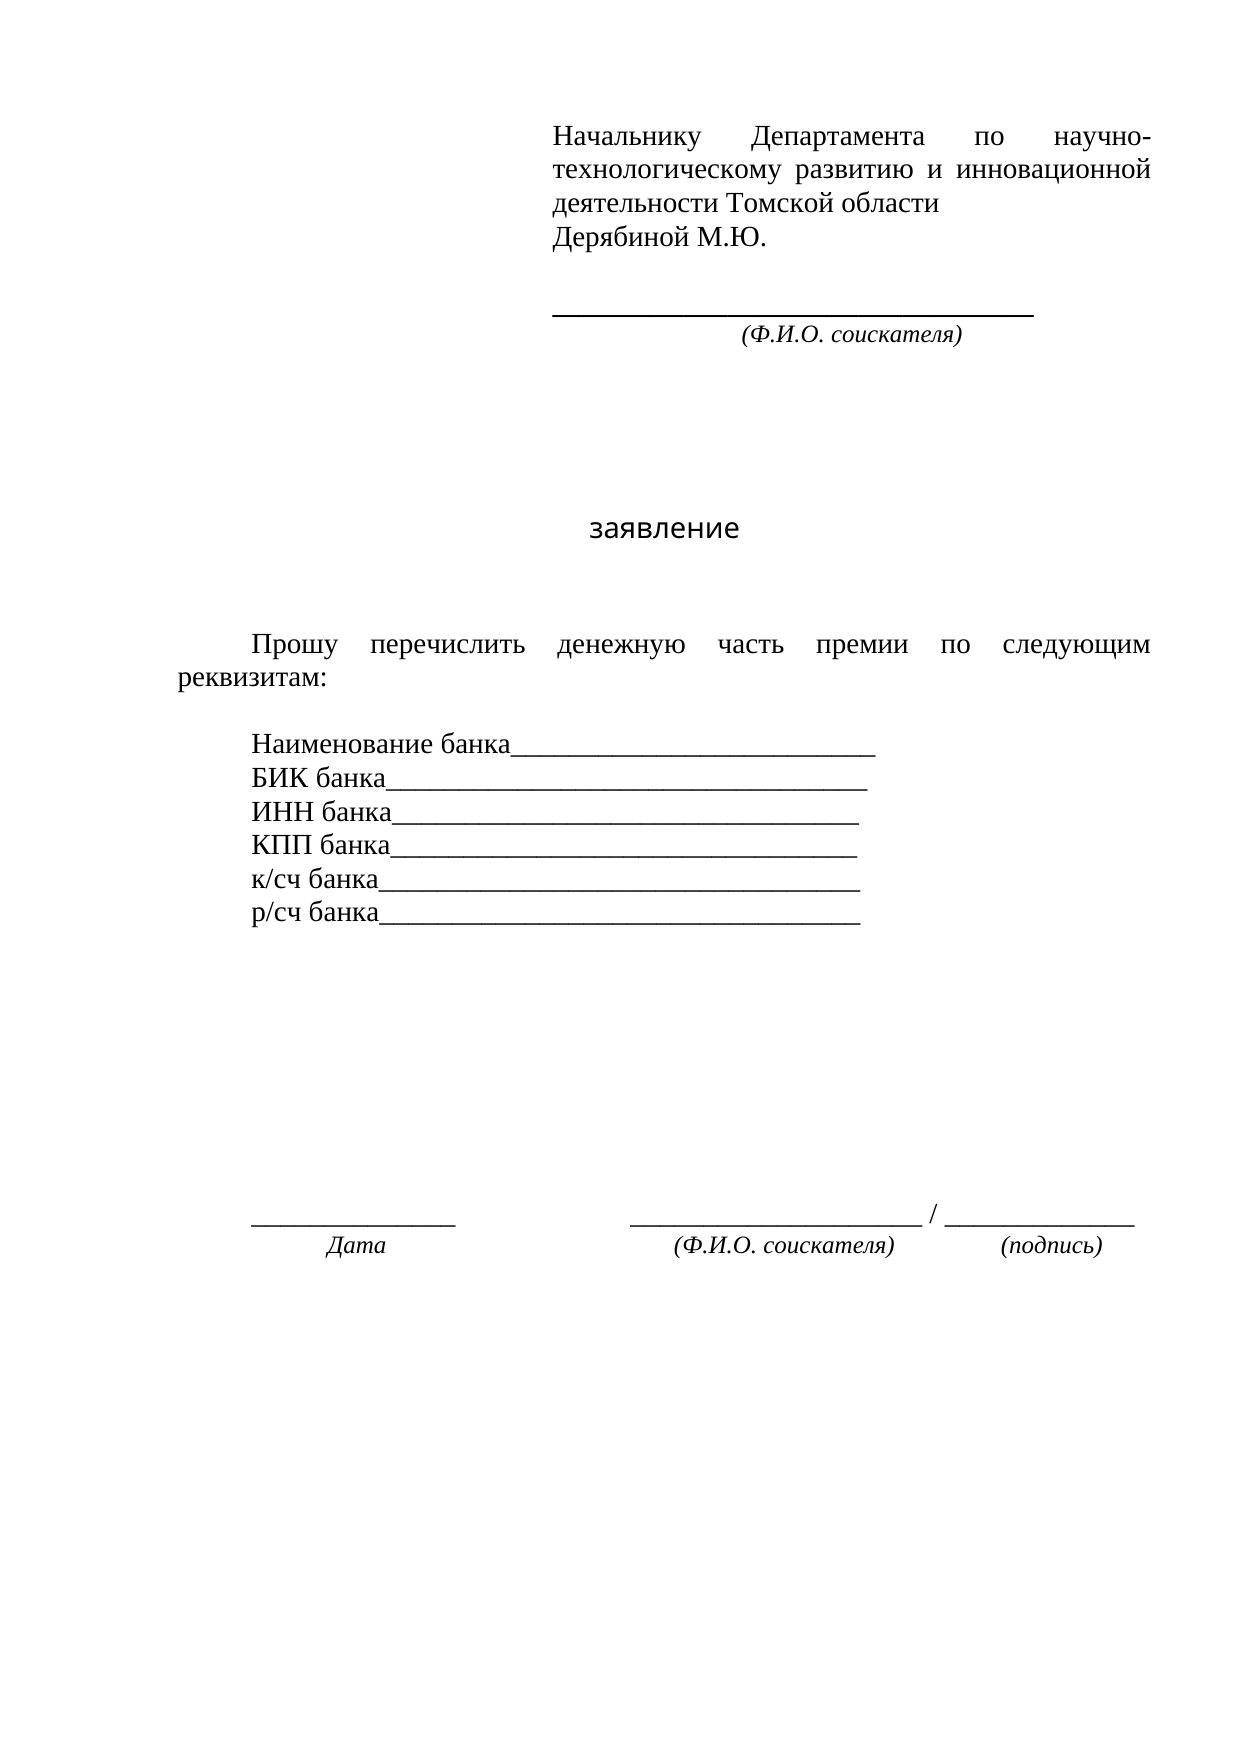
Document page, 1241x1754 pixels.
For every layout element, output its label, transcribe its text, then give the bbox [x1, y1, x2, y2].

subtitle Дата (Ф.И.О. соискателя) (подпись) [177, 1230, 1152, 1258]
text КПП банка________________________________ [177, 827, 1152, 861]
text Начальнику Департамента по научно-технологическому развитию и инновационной деятельности Томской области [552, 118, 1152, 219]
text заявление [177, 507, 1152, 547]
text Прошу перечислить денежную часть премии по следующим реквизитам: [177, 626, 1152, 693]
text ИНН банка________________________________ [177, 794, 1152, 827]
text Наименование банка_________________________ [177, 727, 1152, 760]
text БИК банка_________________________________ [177, 760, 1152, 794]
text Дерябиной М.Ю. [552, 219, 1152, 252]
subtitle _________________________________ [552, 286, 1152, 319]
text р/сч банка_________________________________ [177, 894, 1152, 928]
text к/сч банка_________________________________ [177, 861, 1152, 894]
text ______________ ____________________ / _____________ [177, 1196, 1152, 1230]
subtitle (Ф.И.О. соискателя) [552, 319, 1152, 348]
